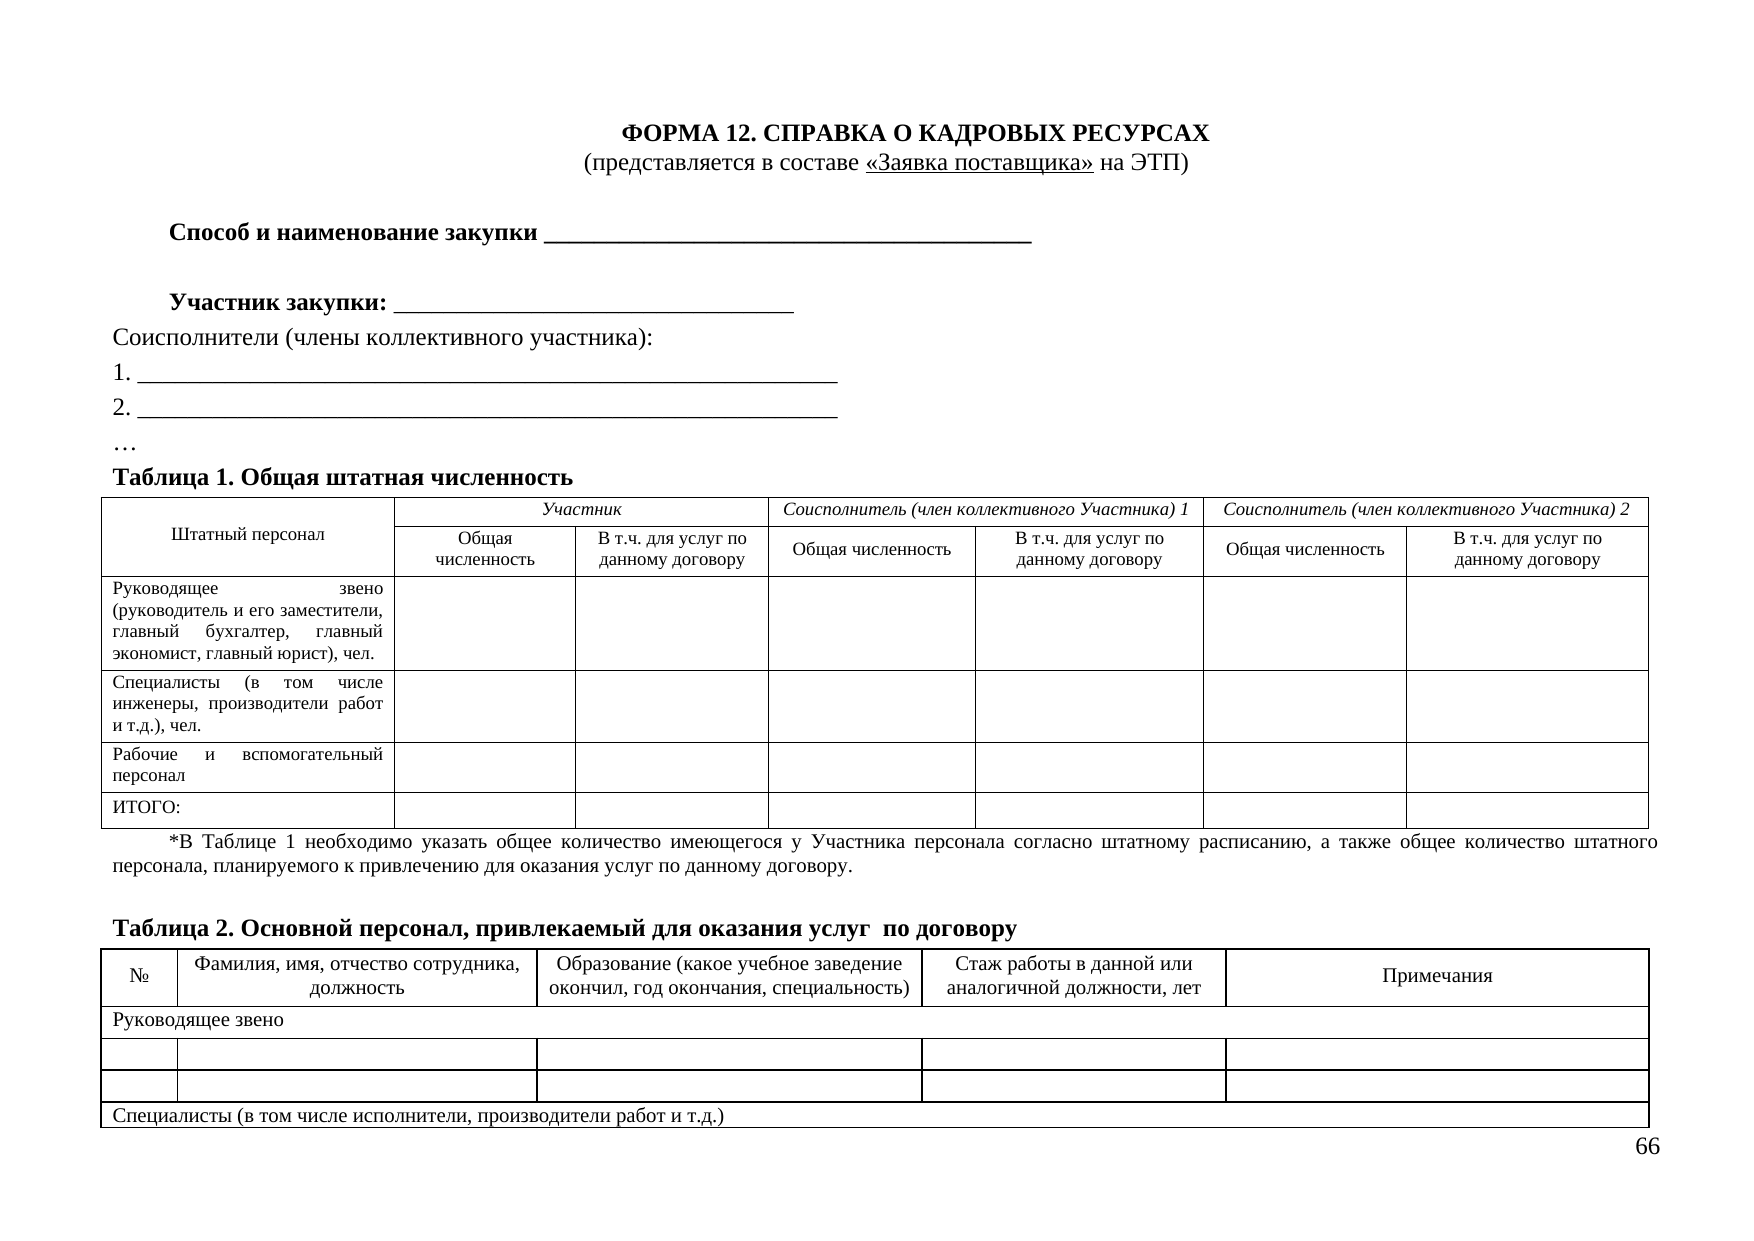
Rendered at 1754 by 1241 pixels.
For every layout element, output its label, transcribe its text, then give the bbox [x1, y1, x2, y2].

table_cell ИТОГО: [102, 793, 394, 827]
table_cell [576, 793, 768, 827]
table_cell В т.ч. для услуг по данному договору [1407, 527, 1648, 576]
table_cell [178, 1071, 536, 1101]
table_header Соисполнитель (член коллективного Участника) 1 [769, 498, 1203, 526]
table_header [178, 950, 536, 1006]
text … [112, 427, 1660, 456]
text Способ и наименование закупки _______________________________________ [112, 217, 1660, 246]
table_cell [1204, 743, 1406, 792]
text Соисполнители (члены коллективного участника): [112, 322, 1660, 351]
table_header Соисполнитель (член коллективного Участника) 2 [1204, 498, 1648, 526]
table_cell Общая численность [395, 527, 575, 576]
table_cell [395, 577, 575, 670]
table_cell [576, 743, 768, 792]
table_cell [576, 671, 768, 742]
table_cell Руководящее звено [102, 1007, 1648, 1037]
text 2. ________________________________________________________ [112, 392, 1660, 421]
table_cell [1407, 671, 1648, 742]
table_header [538, 950, 921, 1006]
table_cell [976, 671, 1203, 742]
table_cell В т.ч. для услуг по данному договору [576, 527, 768, 576]
table_cell [576, 577, 768, 670]
table_cell Специалисты (в том числе инженеры, производители работ и т.д.), чел. [102, 671, 394, 742]
table_cell [395, 743, 575, 792]
table_cell [769, 577, 975, 670]
table_cell [1227, 1039, 1648, 1069]
table_header Участник [395, 498, 768, 526]
table_cell [976, 793, 1203, 827]
table_cell [1204, 793, 1406, 827]
table_cell Общая численность [769, 527, 975, 576]
table_cell Рабочие и вспомогательный персонал [102, 743, 394, 792]
text Участник закупки: ________________________________ [112, 287, 1660, 316]
table_cell [178, 1039, 536, 1069]
table_cell [395, 671, 575, 742]
table_cell Специалисты (в том числе исполнители, производители работ и т.д.) [102, 1103, 1648, 1127]
table_cell [102, 1071, 177, 1101]
text Таблица 1. Общая штатная численность [112, 462, 1660, 491]
table_cell [1204, 577, 1406, 670]
table_cell [769, 671, 975, 742]
table_header Штатный персонал [102, 498, 394, 576]
table_cell [1227, 1071, 1648, 1101]
table_cell [538, 1071, 921, 1101]
table_cell [923, 1071, 1225, 1101]
table_cell [395, 793, 575, 827]
table_cell [976, 743, 1203, 792]
table_cell [923, 1039, 1225, 1069]
text *В Таблице 1 необходимо указать общее количество имеющегося у Участника персонала согласно штатному расписанию, а также общее количество штатного персонала, планируемого к привлечению для оказания услуг по данному договору. [112, 828, 1660, 877]
text (представляется в составе «Заявка поставщика» на ЭТП) [112, 147, 1660, 176]
table_cell [1407, 577, 1648, 670]
table_cell [1407, 743, 1648, 792]
table_cell [102, 1039, 177, 1069]
text 1. ________________________________________________________ [112, 357, 1660, 386]
table_cell [1407, 793, 1648, 827]
table_header Примечания [1227, 950, 1648, 1006]
table_cell Общая численность [1204, 527, 1406, 576]
table_cell [769, 743, 975, 792]
text Таблица 2. Основной персонал, привлекаемый для оказания услуг по договору [112, 913, 1660, 942]
table_cell [769, 793, 975, 827]
table_cell [538, 1039, 921, 1069]
table_cell [976, 577, 1203, 670]
table_header № [102, 950, 177, 1006]
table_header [923, 950, 1225, 1006]
table_cell Руководящее звено (руководитель и его заместители, главный бухгалтер, главный экономист, главный юрист), чел. [102, 577, 394, 670]
table_cell [1204, 671, 1406, 742]
subtitle ФОРМА 12. Справка о кадровых ресурсах [171, 118, 1660, 147]
table_cell В т.ч. для услуг по данному договору [976, 527, 1203, 576]
